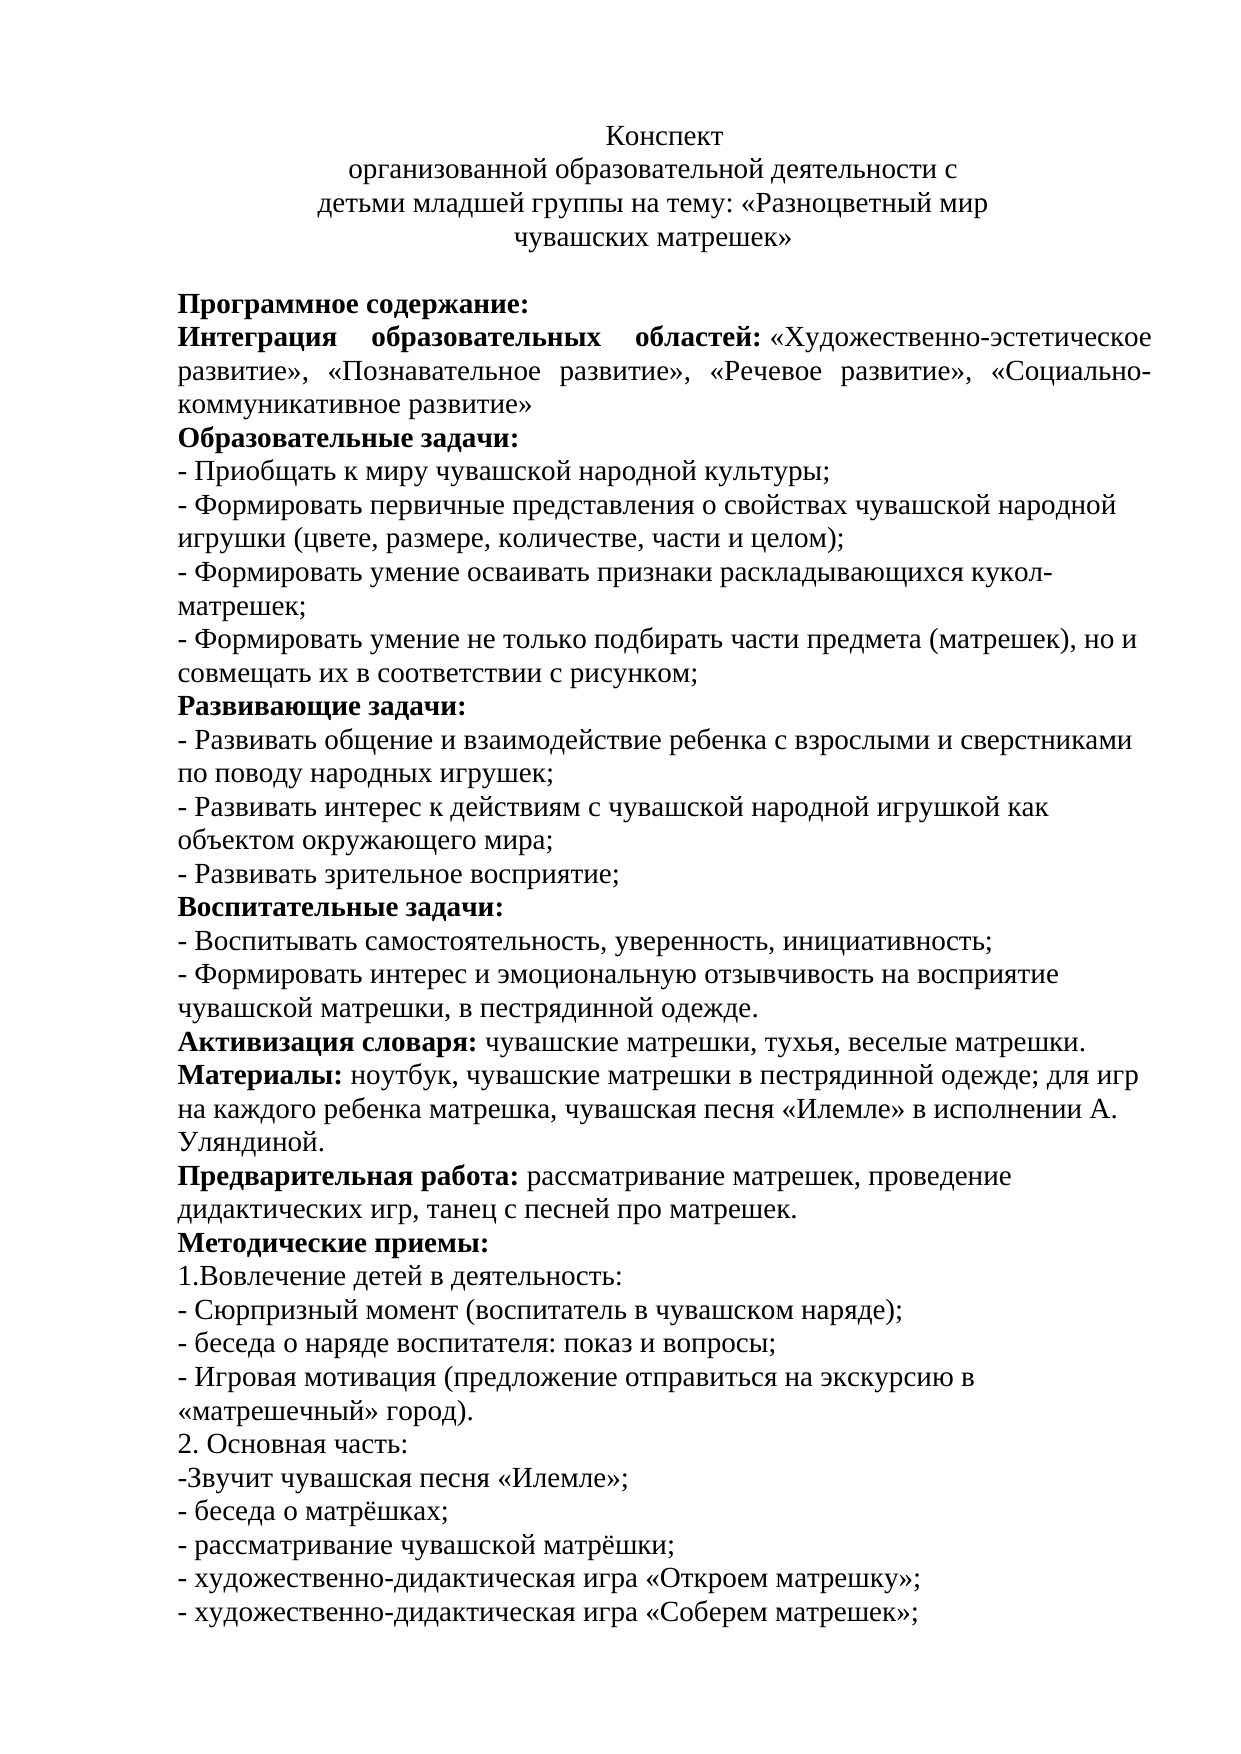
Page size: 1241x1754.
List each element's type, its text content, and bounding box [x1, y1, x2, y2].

text - Формировать первичные представления о свойствах чувашской народной игрушки (цвете, размере, количестве, части и целом); [177, 487, 1152, 554]
text - Развивать интерес к действиям с чувашской народной игрушкой как объектом окружающего мира; [177, 789, 1152, 856]
text Материалы: ноутбук, чувашские матрешки в пестрядинной одежде; для игр на каждого ребенка матрешка, чувашская песня «Илемле» в исполнении А. Уляндиной. [177, 1057, 1152, 1158]
text Методические приемы: [177, 1225, 1152, 1258]
text Воспитательные задачи: - Воспитывать самостоятельность, уверенность, инициативность; [177, 889, 1152, 957]
text Предварительная работа: рассматривание матрешек, проведение дидактических игр, танец с песней про матрешек. [177, 1158, 1152, 1225]
text Развивающие задачи: - Развивать общение и взаимодействие ребенка с взрослыми и сверстниками по поводу народных игрушек; [177, 688, 1152, 789]
text 2. Основная часть: [177, 1426, 1152, 1460]
text - Формировать интерес и эмоциональную отзывчивость на восприятие чувашской матрешки, в пестрядинной одежде. [177, 957, 1152, 1024]
text организованной образовательной деятельности с детьми младшей группы на тему: «Разноцветный мир чувашских матрешек» [315, 152, 991, 252]
text - Развивать зрительное восприятие; [177, 856, 1152, 889]
text - Формировать умение осваивать признаки раскладывающихся кукол-матрешек; [177, 554, 1152, 621]
text Образовательные задачи: - Приобщать к миру чувашской народной культуры; [177, 420, 1152, 487]
text - художественно-дидактическая игра «Откроем матрешку»; [177, 1560, 1152, 1594]
text Конспект [177, 118, 1152, 152]
text - художественно-дидактическая игра «Соберем матрешек»; [177, 1594, 1152, 1627]
text -Звучит чувашская песня «Илемле»; - беседа о матрёшках; - рассматривание чувашской матрёшки; [177, 1460, 1152, 1560]
text Интеграция образовательных областей: «Художественно-эстетическое развитие», «Познавательное развитие», «Речевое развитие», «Социально-коммуникативное развитие» [177, 319, 1152, 420]
text 1.Вовлечение детей в деятельность: - Сюрпризный момент (воспитатель в чувашском наряде); - беседа о наряде воспитателя: показ и вопросы; - Игровая мотивация (предложение отправиться на экскурсию в «матрешечный» город). [177, 1258, 1152, 1426]
text Программное содержание: [177, 286, 1152, 319]
text Активизация словаря: чувашские матрешки, тухья, веселые матрешки. [177, 1024, 1152, 1057]
text - Формировать умение не только подбирать части предмета (матрешек), но и совмещать их в соответствии с рисунком; [177, 621, 1152, 688]
